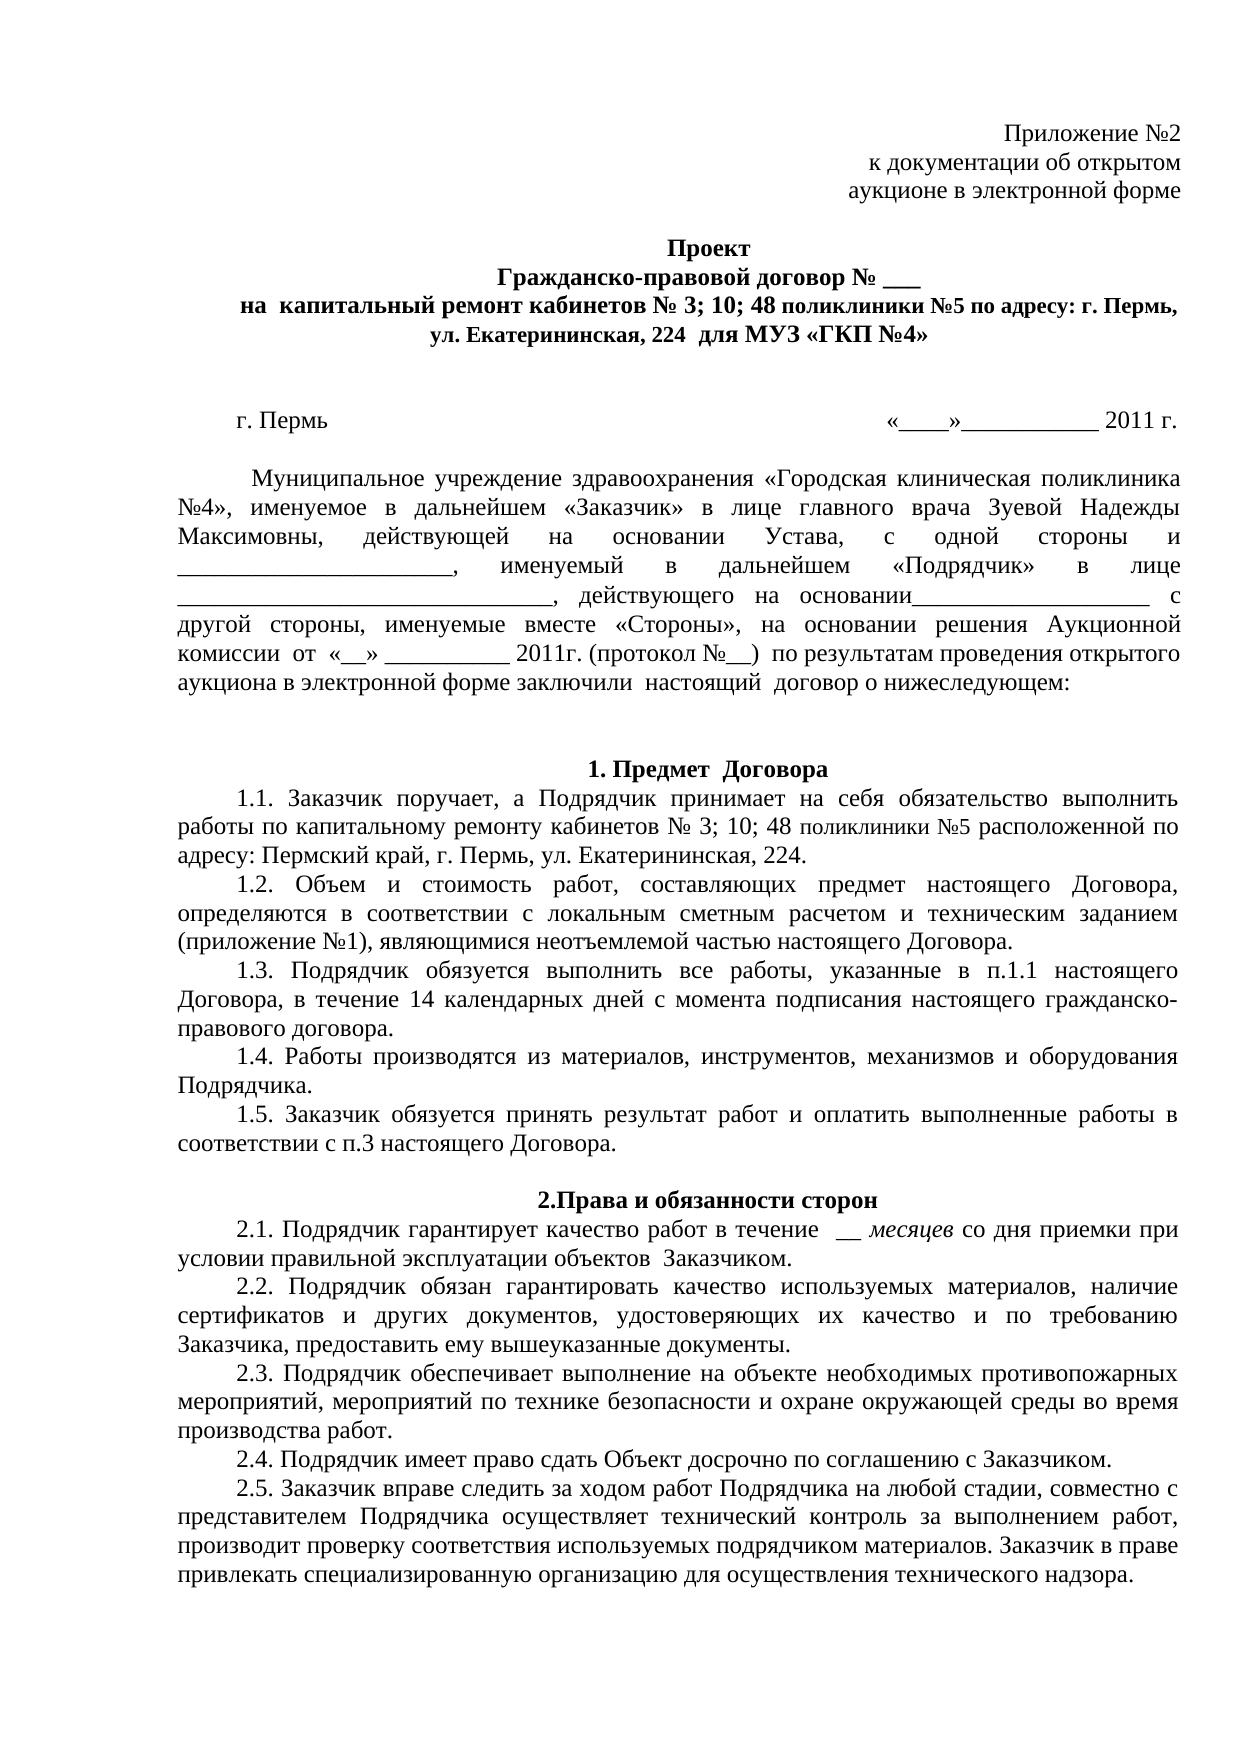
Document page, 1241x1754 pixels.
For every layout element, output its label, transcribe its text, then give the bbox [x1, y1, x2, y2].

text 2.2. Подрядчик обязан гарантировать качество используемых материалов, наличие сертификатов и других документов, удостоверяющих их качество и по требованию Заказчика, предоставить ему вышеуказанные документы. [177, 1271, 1179, 1358]
text 1. Предмет Договора [177, 754, 1179, 783]
text 2.4. Подрядчик имеет право сдать Объект досрочно по соглашению с Заказчиком. [177, 1444, 1179, 1473]
text 2.1. Подрядчик гарантирует качество работ в течение __ месяцев со дня приемки при условии правильной эксплуатации объектов Заказчиком. [177, 1214, 1179, 1271]
text 2.Права и обязанности сторон [177, 1185, 1179, 1214]
text 1.5. Заказчик обязуется принять результат работ и оплатить выполненные работы в соответствии с п.3 настоящего Договора. [177, 1099, 1179, 1156]
text 1.3. Подрядчик обязуется выполнить все работы, указанные в п.1.1 настоящего Договора, в течение 14 календарных дней с момента подписания настоящего гражданско-правового договора. [177, 955, 1179, 1041]
text г. Пермь «____»___________ . [177, 406, 1181, 434]
text 2.5. Заказчик вправе следить за ходом работ Подрядчика на любой стадии, совместно с представителем Подрядчика осуществляет технический контроль за выполнением работ, производит проверку соответствия используемых подрядчиком материалов. Заказчик в праве привлекать специализированную организацию для осуществления технического надзора. [177, 1473, 1179, 1588]
text 1.1. Заказчик поручает, а Подрядчик принимает на себя обязательство выполнить работы по капитальному ремонту кабинетов № 3; 10; 48 поликлиники №5 расположенной по адресу: Пермский край, г. Пермь, ул. Екатерининская, 224. [177, 783, 1179, 869]
title Проект [177, 233, 1181, 262]
title к документации об открытом [177, 147, 1181, 176]
title аукционе в электронной форме [177, 176, 1181, 204]
text 2.3. Подрядчик обеспечивает выполнение на объекте необходимых противопожарных мероприятий, мероприятий по технике безопасности и охране окружающей среды во время производства работ. [177, 1358, 1179, 1444]
text Муниципальное учреждение здравоохранения «Городская клиническая поликлиника №4», именуемое в дальнейшем «Заказчик» в лице главного врача Зуевой Надежды Максимовны, действующей на основании Устава, с одной стороны и ______________________, именуемый в дальнейшем «Подрядчик» в лице ______________________________, действующего на основании___________________ с другой стороны, именуемые вместе «Стороны», на основании решения Аукционной комиссии от «__» __________ 2011г. (протокол №__) по результатам проведения открытого аукциона в электронной форме заключили настоящий договор о нижеследующем: [177, 463, 1181, 696]
text на капитальный ремонт кабинетов № 3; 10; 48 поликлиники №5 по адресу: г. Пермь, ул. Екатерининская, 224 для МУЗ «ГКП №4» [177, 291, 1181, 348]
text 1.2. Объем и стоимость работ, составляющих предмет настоящего Договора, определяются в соответствии с локальным сметным расчетом и техническим заданием (приложение №1), являющимися неотъемлемой частью настоящего Договора. [177, 869, 1179, 955]
title Приложение №2 [177, 118, 1181, 147]
title Гражданско-правовой договор № ___ [177, 262, 1181, 291]
text 1.4. Работы производятся из материалов, инструментов, механизмов и оборудования Подрядчика. [177, 1041, 1179, 1099]
